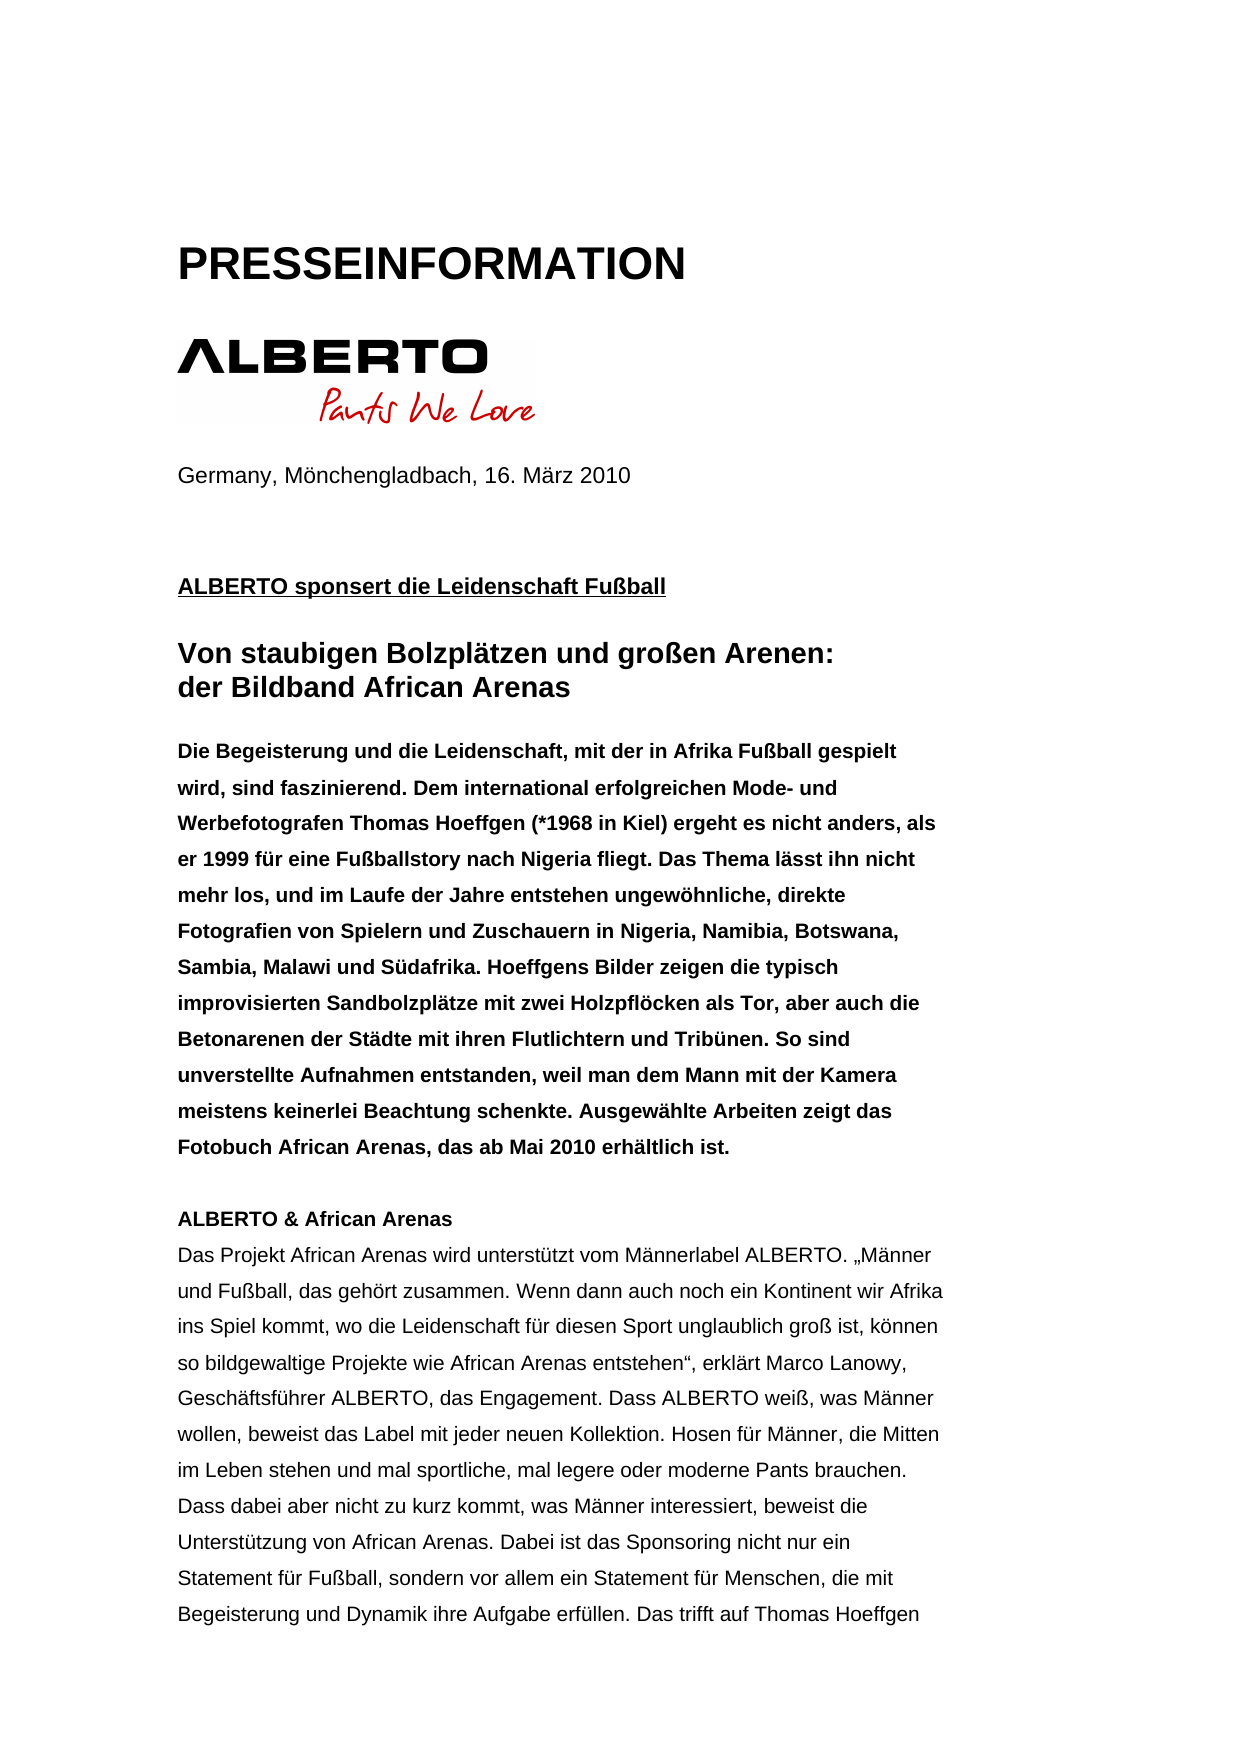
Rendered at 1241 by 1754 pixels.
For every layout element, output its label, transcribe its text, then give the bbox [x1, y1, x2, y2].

text ALBERTO & African Arenas [177, 1207, 951, 1231]
text der Bildband African Arenas [177, 670, 951, 703]
picture [177, 339, 535, 424]
text Die Begeisterung und die Leidenschaft, mit der in Afrika Fußball gespielt wird, sind faszinierend. Dem international erfolgreichen Mode- und Werbefotografen Thomas Hoeffgen (*1968 in Kiel) ergeht es nicht anders, als er 1999 für eine Fußballstory nach Nigeria fliegt. Das Thema lässt ihn nicht mehr los, und im Laufe der Jahre entstehen ungewöhnliche, direkte Fotografien von Spielern und Zuschauern in Nigeria, Namibia, Botswana, Sambia, Malawi und Südafrika. Hoeffgens Bilder zeigen die typisch improvisierten Sandbolzplätze mit zwei Holzpflöcken als Tor, aber auch die Betonarenen der Städte mit ihren Flutlichtern und Tribünen. So sind unverstellte Aufnahmen entstanden, weil man dem Mann mit der Kamera meistens keinerlei Beachtung schenkte. Ausgewählte Arbeiten zeigt das Fotobuch African Arenas, das ab Mai 2010 erhältlich ist. [177, 739, 951, 1159]
text PRESSEINFORMATION [177, 236, 951, 289]
text Germany, Mönchengladbach, 16. März 2010 [177, 462, 951, 488]
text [177, 1242, 951, 1626]
text Von staubigen Bolzplätzen und großen Arenen: [177, 636, 951, 670]
text ALBERTO sponsert die Leidenschaft Fußball [177, 573, 951, 599]
